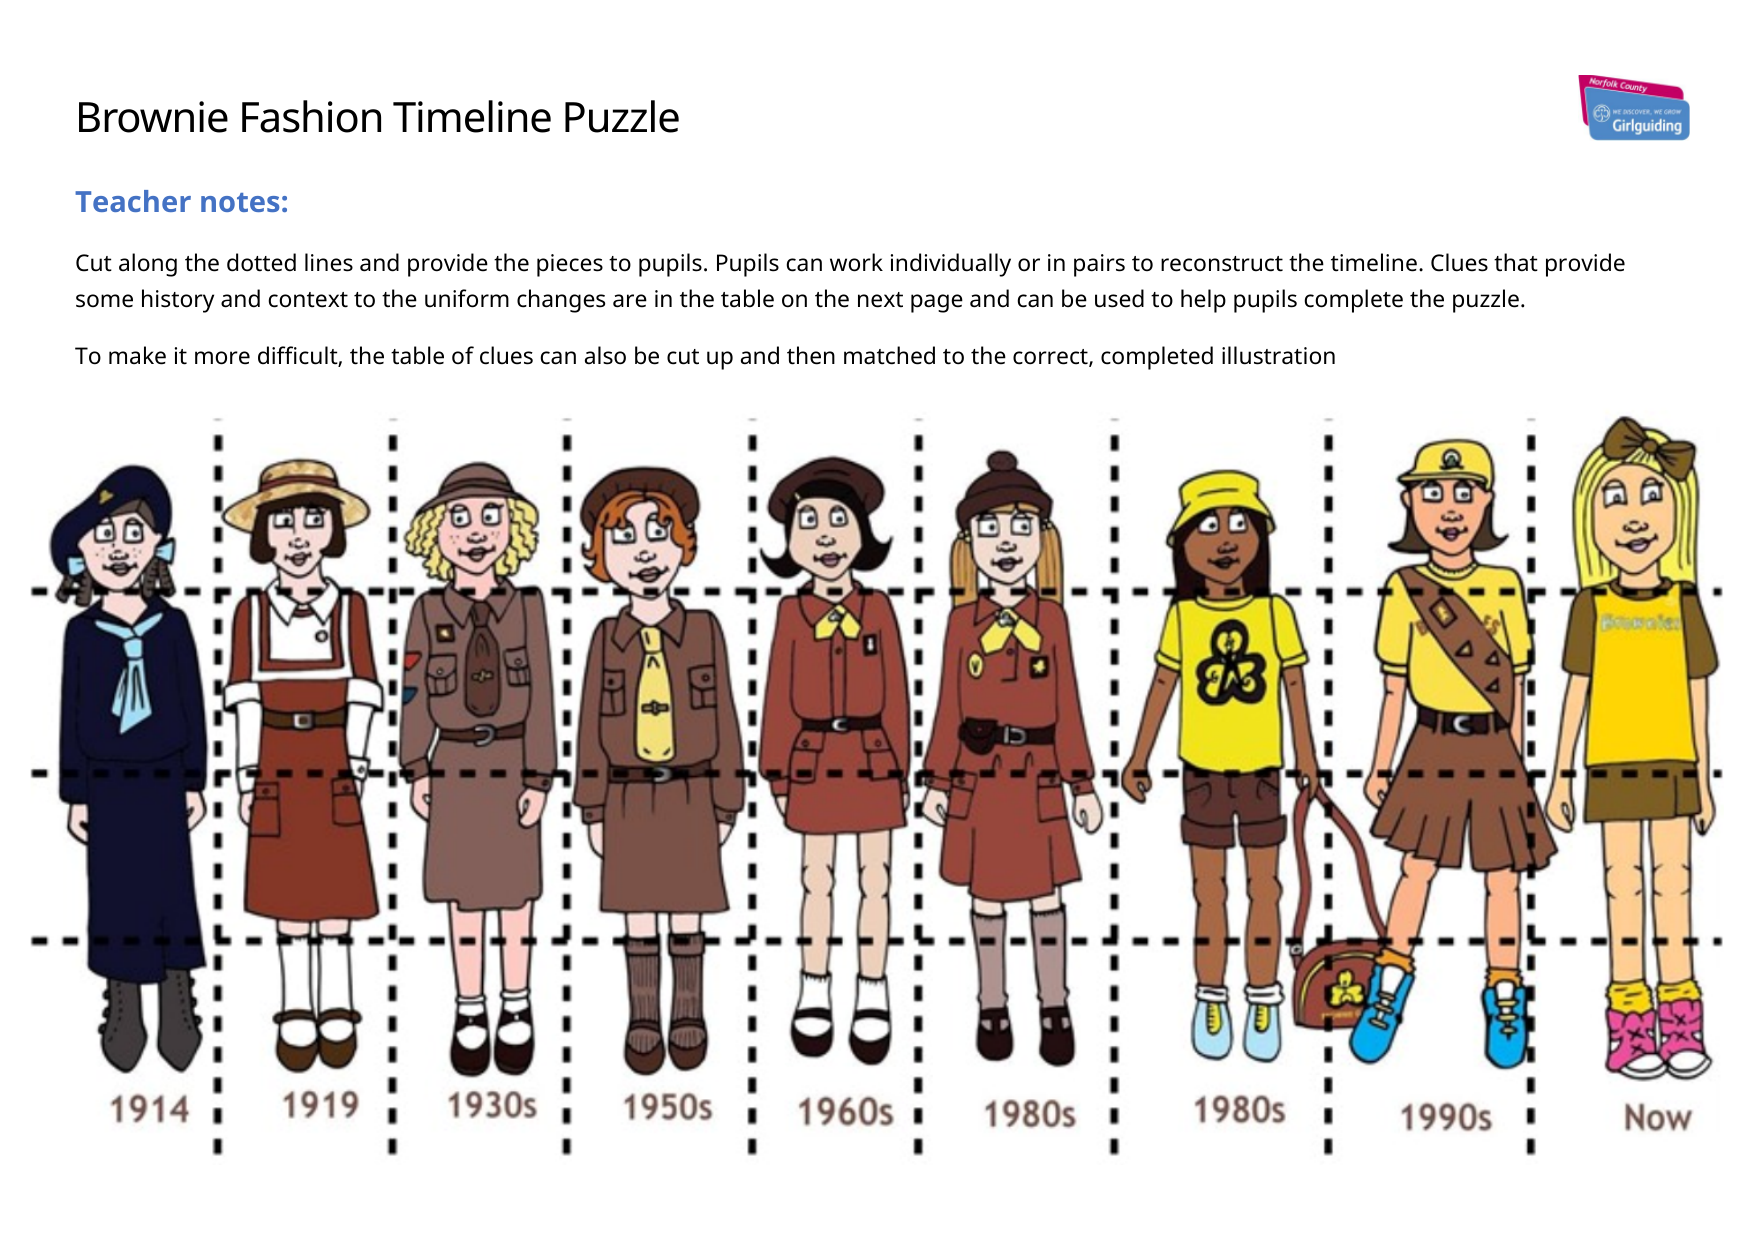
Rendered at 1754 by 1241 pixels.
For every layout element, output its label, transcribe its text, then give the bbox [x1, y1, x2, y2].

text Teacher notes: [75, 181, 1679, 221]
text To make it more difficult, the table of clues can also be cut up and then matched to the correct, completed illustration [75, 340, 1679, 371]
picture [1578, 75, 1690, 141]
text Brownie Fashion Timeline Puzzle [75, 87, 1679, 144]
text Cut along the dotted lines and provide the pieces to pupils. Pupils can work individually or in pairs to reconstruct the timeline. Clues that provide some history and context to the uniform changes are in the table on the next page and can be used to help pupils complete the puzzle. [75, 247, 1679, 314]
picture [33, 381, 1722, 1165]
